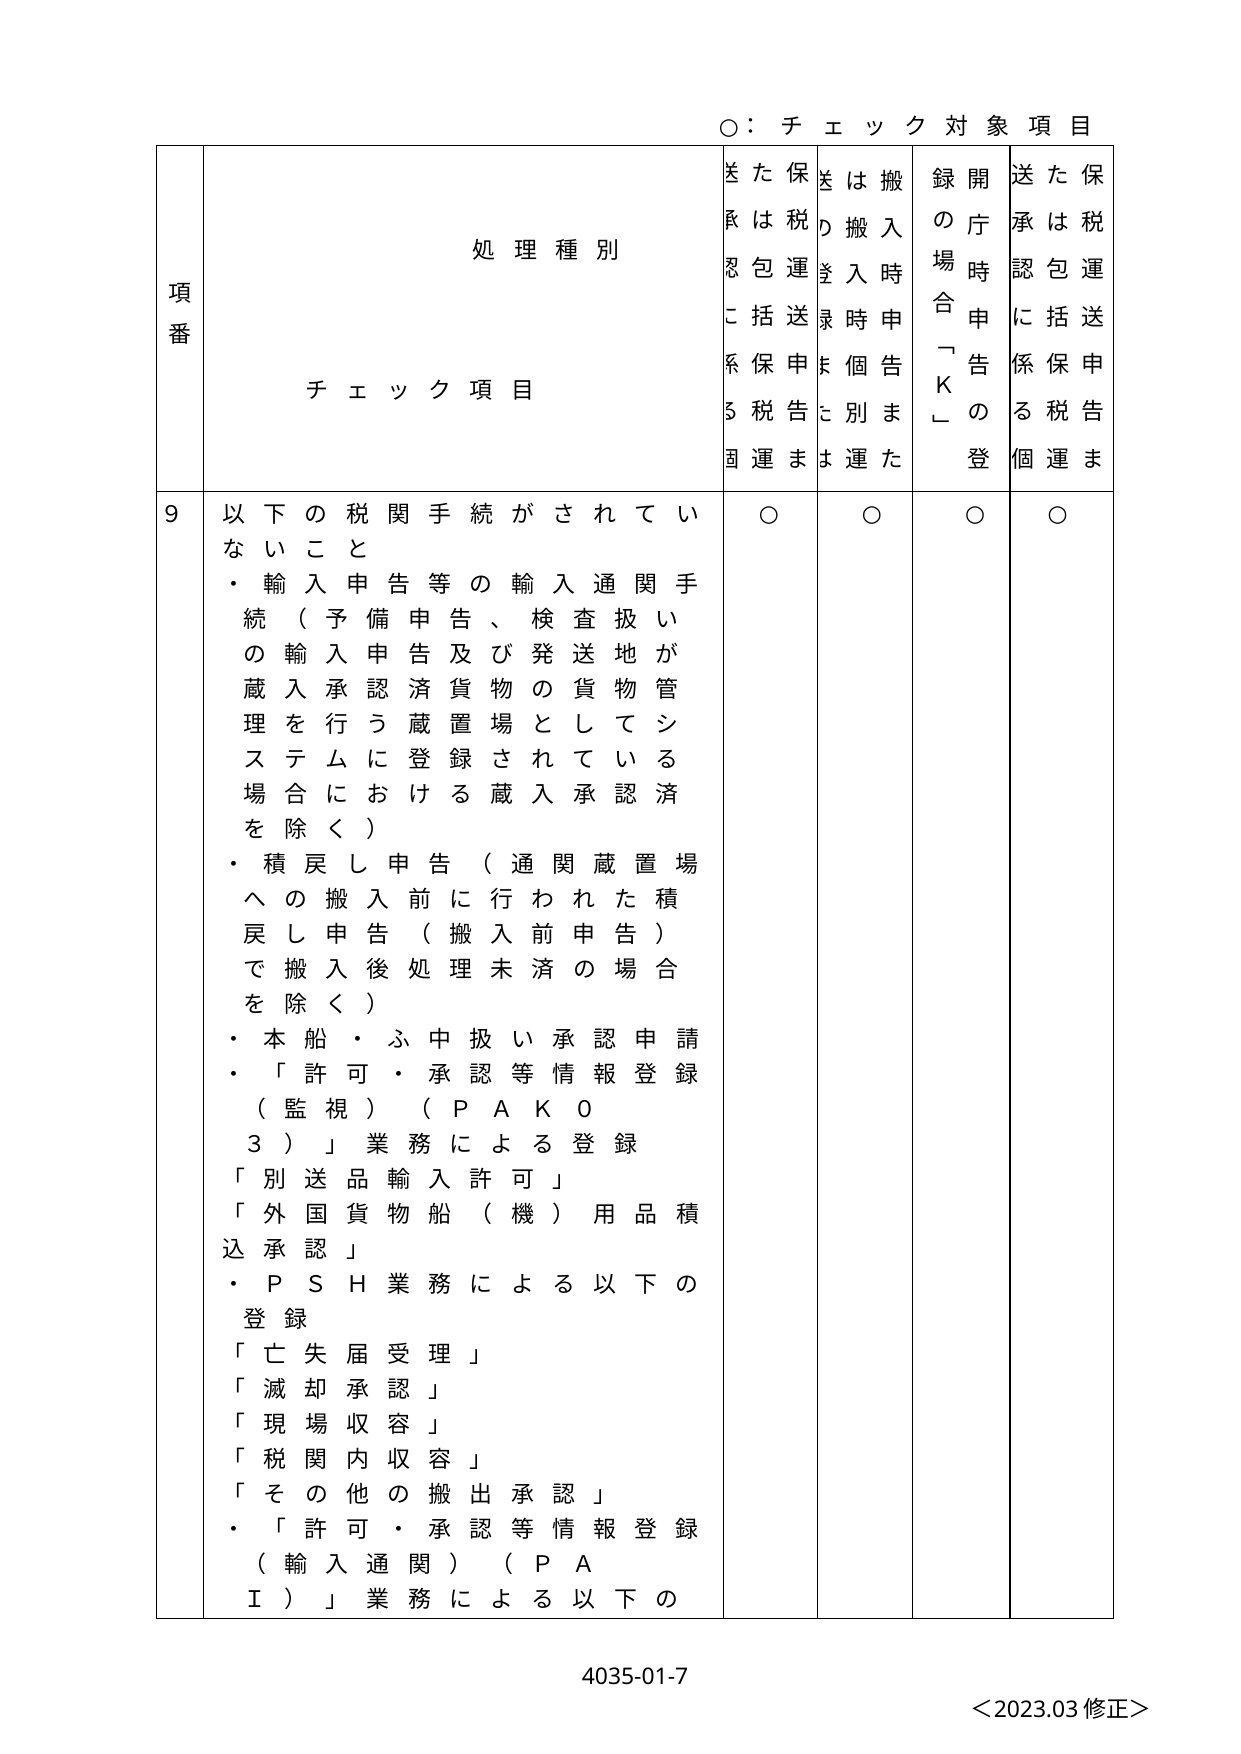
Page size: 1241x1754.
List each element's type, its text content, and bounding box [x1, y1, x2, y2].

table_cell ○ [1011, 492, 1113, 1618]
table_cell 開庁時申告の登録の場合「Ｋ」 [913, 146, 1009, 491]
table_cell 処理種別 チェック項目 [204, 146, 723, 491]
table_cell ９ [157, 492, 203, 1618]
table_cell 保税運送申告または包括保税運送承認に係る個別運送または特定保税運送の自動起動時の場合 [1011, 146, 1113, 491]
table_header ○：チェック対象項目 [156, 104, 1113, 145]
table_cell 保税運送申告または包括保税運送承認に係る個別運送情報の登録または特定保税運送の場合「△」 [724, 146, 817, 491]
table_cell ○ [724, 492, 817, 1618]
table_cell ○ [818, 492, 912, 1618]
table_cell 項番 [157, 146, 203, 491]
table_cell 搬入時申告または搬入時個別運送の登録または搬入時特定保税運送の登録の場合｢Ｉ｣ [818, 146, 912, 491]
table_cell ○ [913, 492, 1009, 1618]
